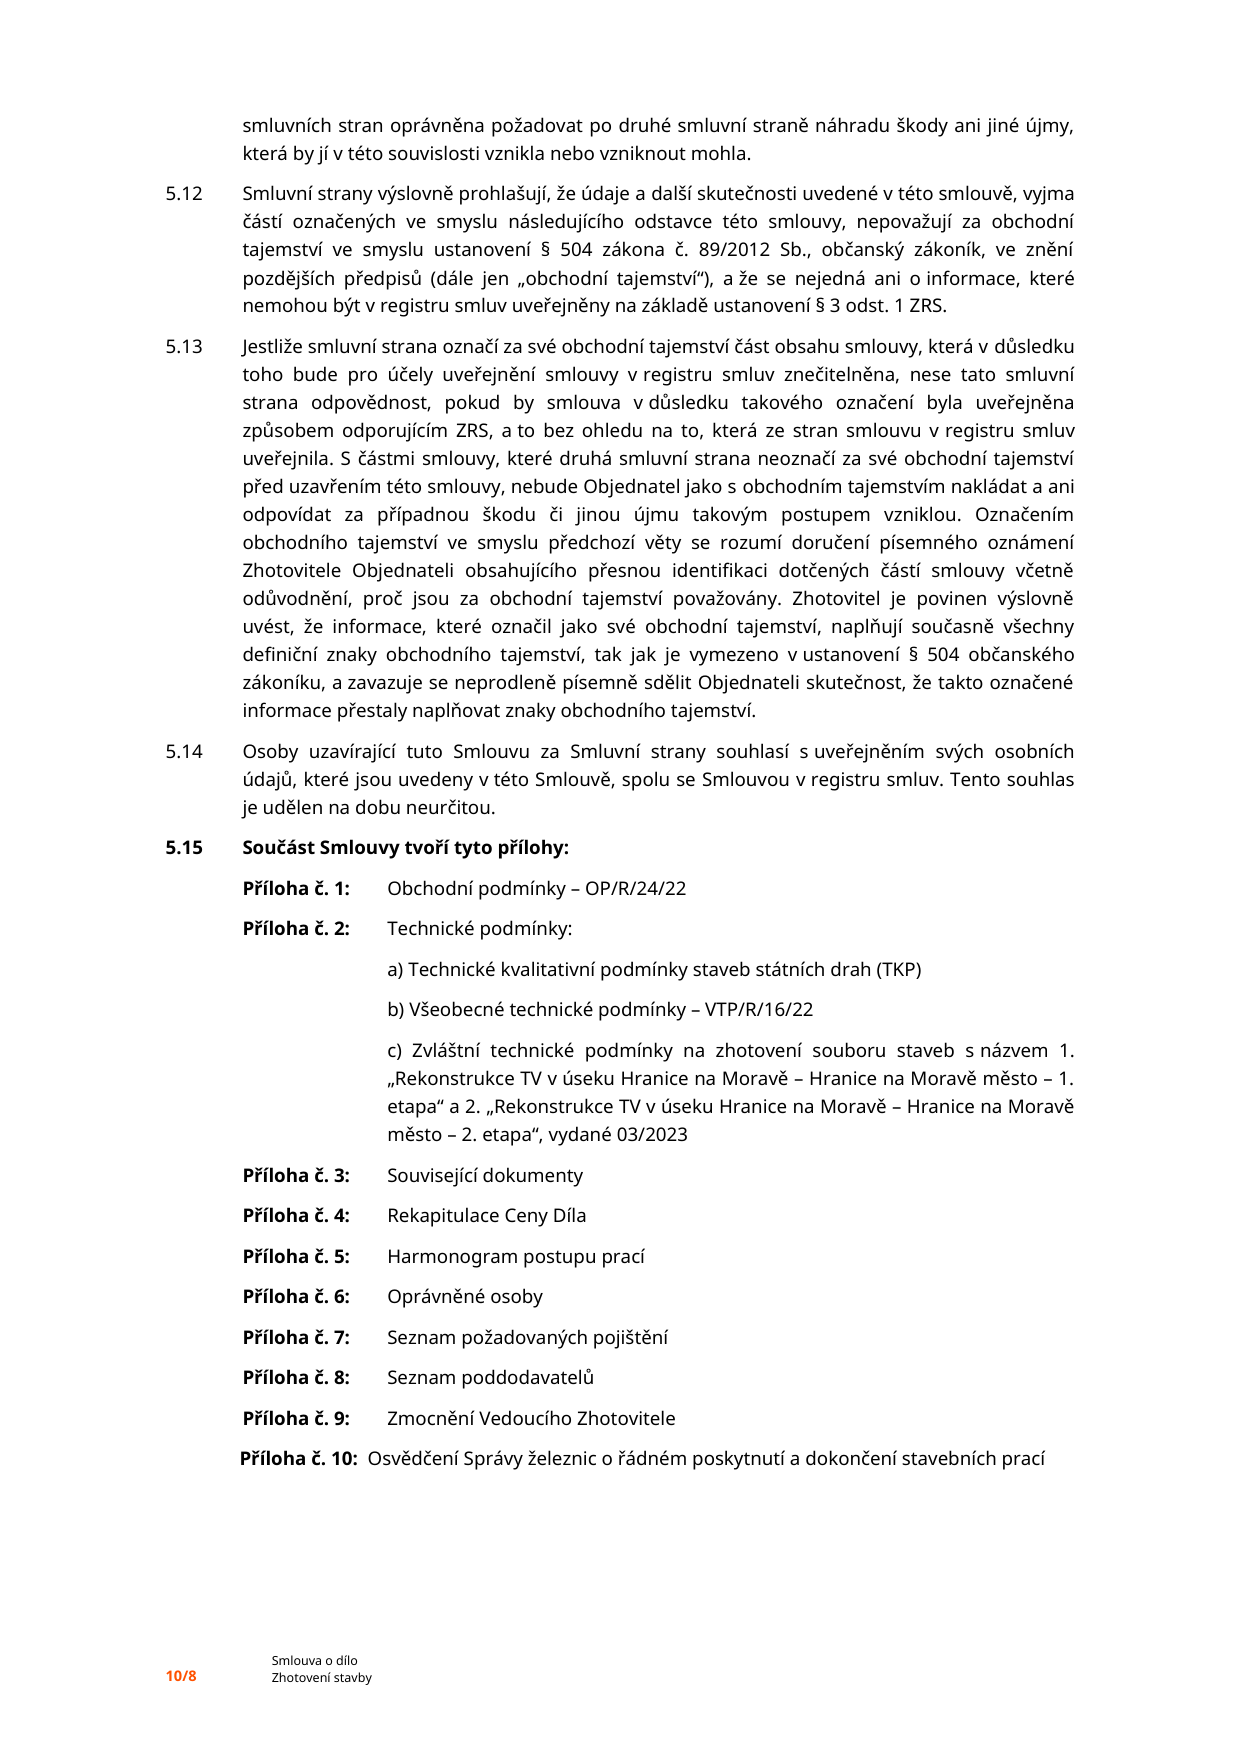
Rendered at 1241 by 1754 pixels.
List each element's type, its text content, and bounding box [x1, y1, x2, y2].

text a) Technické kvalitativní podmínky staveb státních drah (TKP) [387, 956, 1075, 982]
text Příloha č. 2: Technické podmínky: [242, 916, 1075, 941]
text Příloha č. 8: Seznam poddodavatelů [242, 1364, 1075, 1390]
text c) Zvláštní technické podmínky na zhotovení souboru staveb s názvem 1. „Rekonstrukce TV v úseku Hranice na Moravě – Hranice na Moravě město – 1. etapa“ a 2. „Rekonstrukce TV v úseku Hranice na Moravě – Hranice na Moravě město – 2. etapa“, vydané 03/2023 [387, 1037, 1075, 1147]
text Příloha č. 6: Oprávněné osoby [242, 1283, 1075, 1309]
text Jestliže smluvní strana označí za své obchodní tajemství část obsahu smlouvy, která v důsledku toho bude pro účely uveřejnění smlouvy v registru smluv znečitelněna, nese tato smluvní strana odpovědnost, pokud by smlouva v důsledku takového označení byla uveřejněna způsobem odporujícím ZRS, a to bez ohledu na to, která ze stran smlouvu v registru smluv uveřejnila. S částmi smlouvy, které druhá smluvní strana neoznačí za své obchodní tajemství před uzavřením této smlouvy, nebude Objednatel jako s obchodním tajemstvím nakládat a ani odpovídat za případnou škodu či jinou újmu takovým postupem vzniklou. Označením obchodního tajemství ve smyslu předchozí věty se rozumí doručení písemného oznámení Zhotovitele Objednateli obsahujícího přesnou identifikaci dotčených částí smlouvy včetně odůvodnění, proč jsou za obchodní tajemství považovány. Zhotovitel je povinen výslovně uvést, že informace, které označil jako své obchodní tajemství, naplňují současně všechny definiční znaky obchodního tajemství, tak jak je vymezeno v ustanovení § 504 občanského zákoníku, a zavazuje se neprodleně písemně sdělit Objednateli skutečnost, že takto označené informace přestaly naplňovat znaky obchodního tajemství. [165, 333, 1075, 723]
text b) Všeobecné technické podmínky – VTP/R/16/22 [387, 997, 1075, 1022]
text Příloha č. 9: Zmocnění Vedoucího Zhotovitele [242, 1405, 1075, 1431]
text Příloha č. 1: Obchodní podmínky – OP/R/24/22 [242, 875, 1075, 901]
text Příloha č. 7: Seznam požadovaných pojištění [242, 1324, 1075, 1349]
text Smluvní strany výslovně prohlašují, že údaje a další skutečnosti uvedené v této smlouvě, vyjma částí označených ve smyslu následujícího odstavce této smlouvy, nepovažují za obchodní tajemství ve smyslu ustanovení § 504 zákona č. 89/2012 Sb., občanský zákoník, ve znění pozdějších předpisů (dále jen „obchodní tajemství“), a že se nejedná ani o informace, které nemohou být v registru smluv uveřejněny na základě ustanovení § 3 odst. 1 ZRS. [165, 181, 1075, 318]
text Osoby uzavírající tuto Smlouvu za Smluvní strany souhlasí s uveřejněním svých osobních údajů, které jsou uvedeny v této Smlouvě, spolu se Smlouvou v registru smluv. Tento souhlas je udělen na dobu neurčitou. [165, 738, 1075, 820]
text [165, 112, 1075, 166]
text Příloha č. 4: Rekapitulace Ceny Díla [242, 1202, 1075, 1228]
text Příloha č. 10: Osvědčení Správy železnic o řádném poskytnutí a dokončení stavebních prací [239, 1446, 1075, 1471]
text Příloha č. 3: Související dokumenty [242, 1162, 1075, 1187]
text Součást Smlouvy tvoří tyto přílohy: [165, 835, 1075, 860]
text Příloha č. 5: Harmonogram postupu prací [242, 1243, 1075, 1268]
